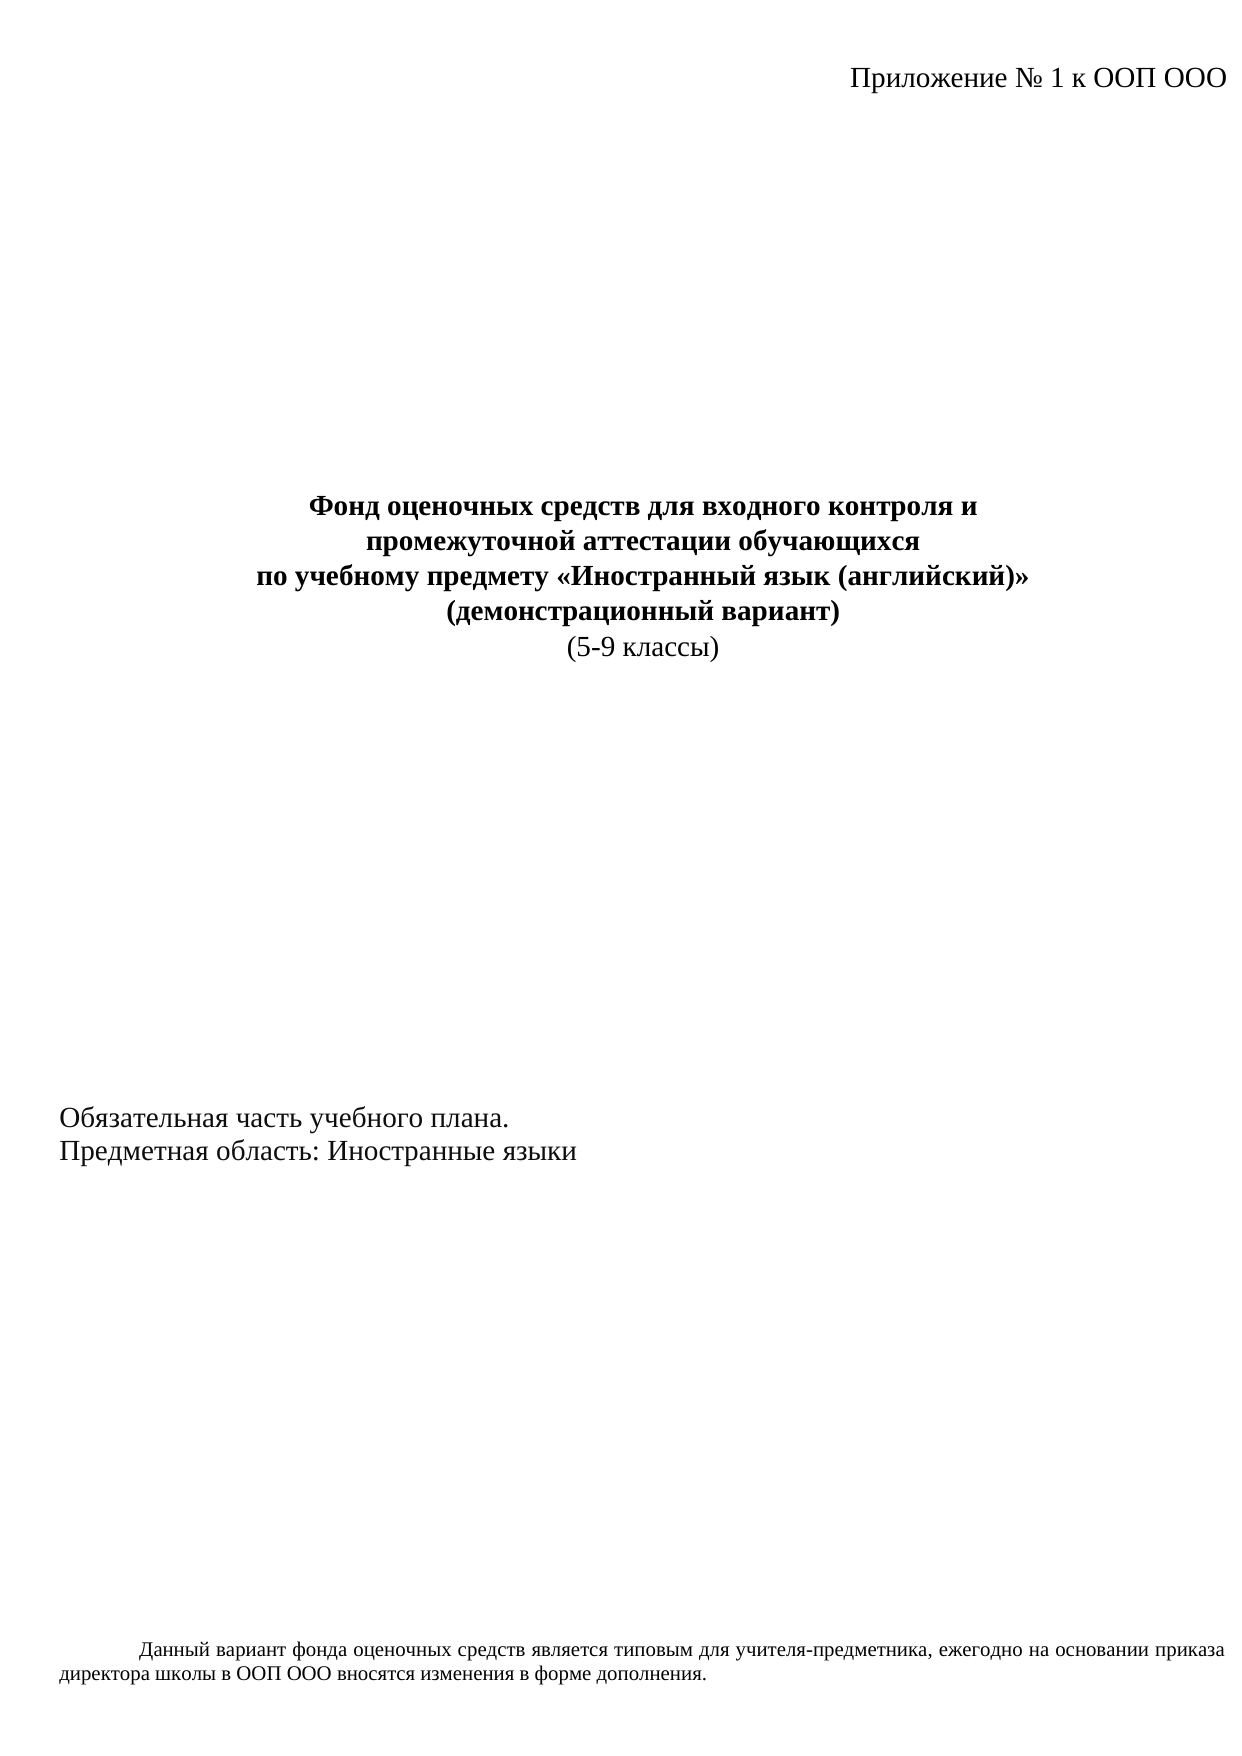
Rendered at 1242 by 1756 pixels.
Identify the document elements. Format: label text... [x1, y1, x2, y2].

text Предметная область: Иностранные языки [59, 1133, 1227, 1167]
text Приложение № 1 к ООП ООО [59, 60, 1227, 94]
text (демонстрационный вариант) [59, 593, 1227, 627]
text промежуточной аттестации обучающихся [59, 523, 1227, 557]
text Данный вариант фонда оценочных средств является типовым для учителя-предметника, ежегодно на основании приказа директора школы в ООП ООО вносятся изменения в форме дополнения. [59, 1637, 1227, 1685]
text по учебному предмету «Иностранный язык (английский)» [59, 558, 1227, 592]
text Фонд оценочных средств для входного контроля и [59, 488, 1227, 521]
text (5-9 классы) [59, 629, 1227, 662]
text Обязательная часть учебного плана. [59, 1100, 1227, 1133]
